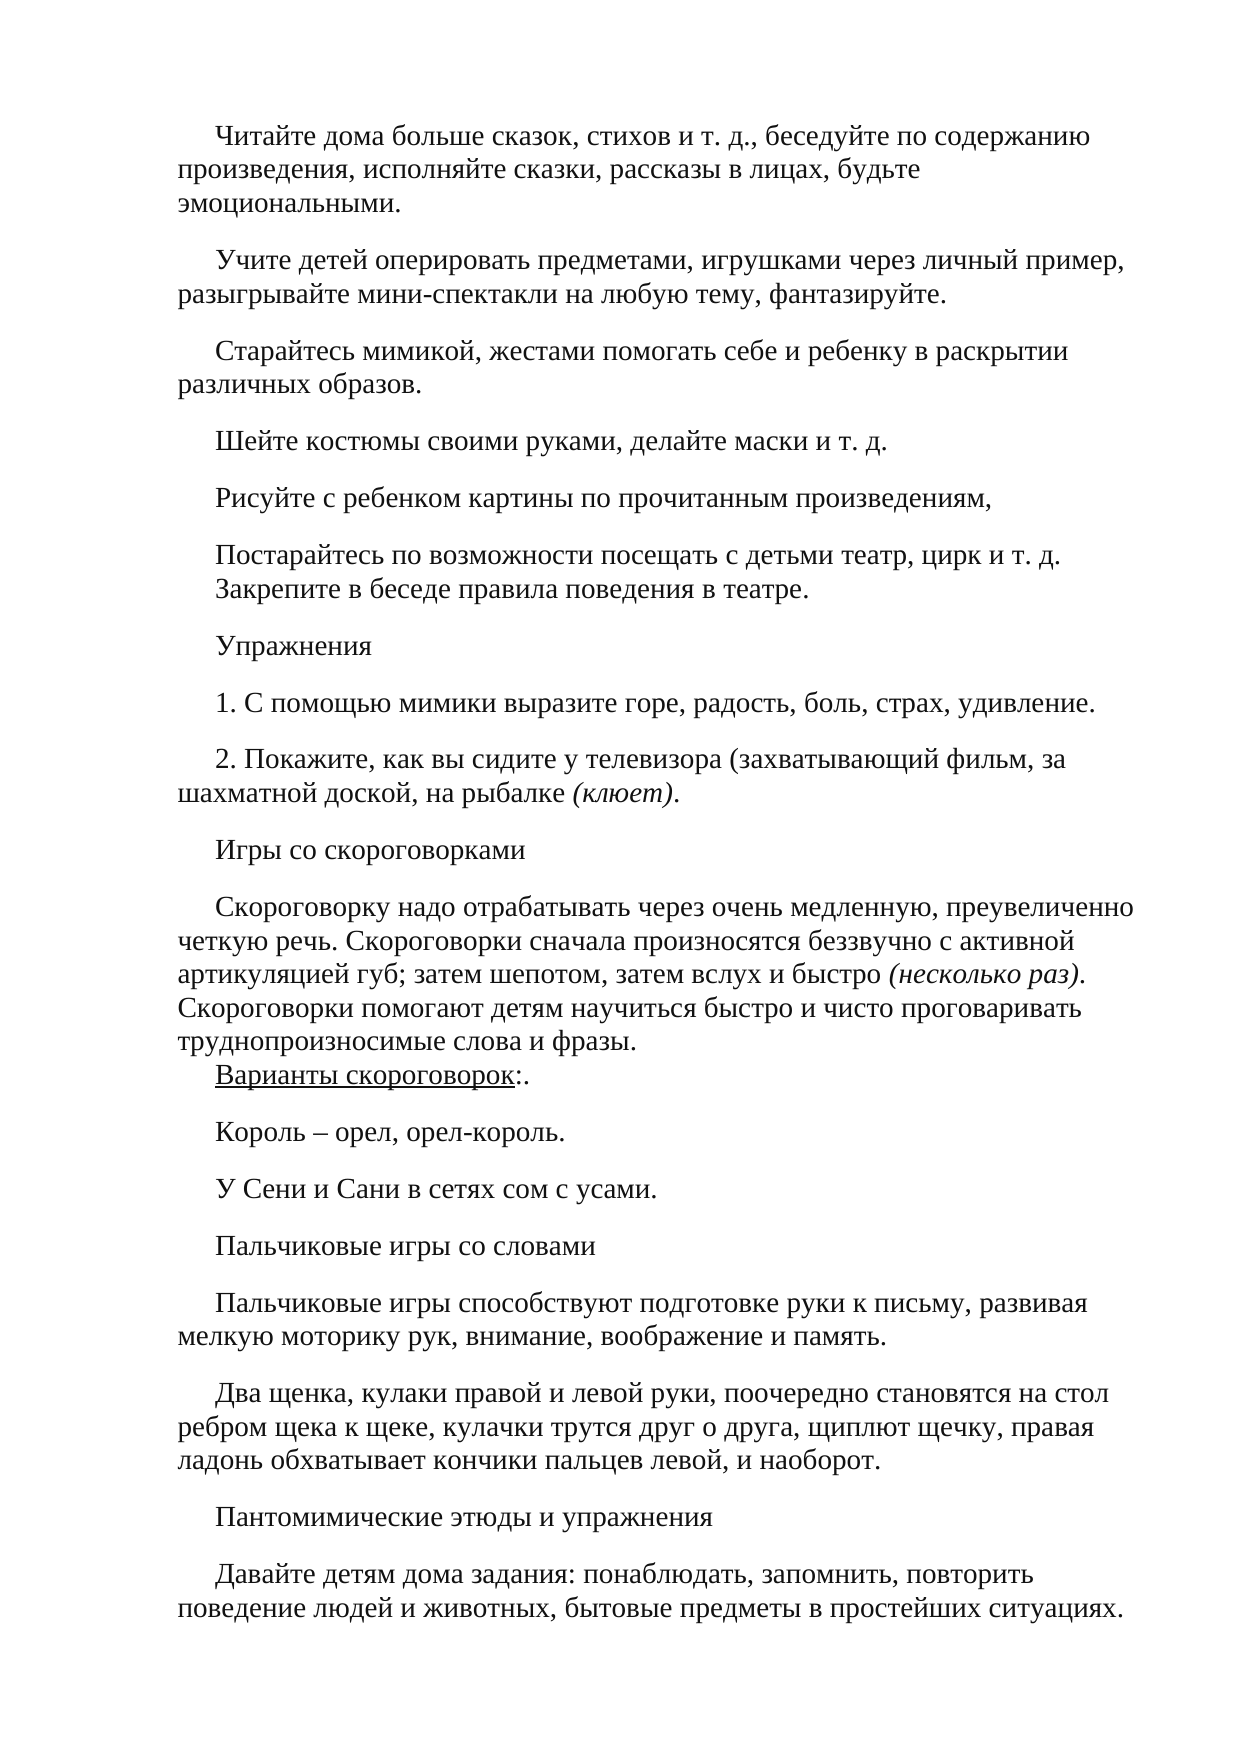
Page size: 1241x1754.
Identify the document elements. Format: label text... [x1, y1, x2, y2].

text Постарайтесь по возможности посещать с детьми театр, цирк и т. д. [177, 537, 1152, 571]
text Учите детей оперировать предметами, игрушками через личный пример, разыгрывайте мини-спектакли на любую тему, фантазируйте. [177, 242, 1152, 309]
text Рисуйте с ребенком картины по прочитанным произведениям, [177, 480, 1152, 514]
text У Сени и Сани в сетях сом с усами. [177, 1171, 1152, 1204]
text 1. С помощью мимики выразите горе, радость, боль, страх, удивление. [177, 685, 1152, 718]
text 2. Покажите, как вы сидите у телевизора (захватывающий фильм, за шахматной доской, на рыбалке (клюет). [177, 742, 1152, 809]
text Варианты скороговорок:. [177, 1057, 1152, 1090]
text Старайтесь мимикой, жестами помогать себе и ребенку в раскрытии различных образов. [177, 333, 1152, 400]
text Упражнения [177, 628, 1152, 661]
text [177, 1556, 1152, 1623]
text Пальчиковые игры со словами [177, 1228, 1152, 1261]
text Скороговорку надо отрабатывать через очень медленную, преувеличенно четкую речь. Скороговорки сначала произносятся беззвучно с активной артикуляцией губ; затем шепотом, затем вслух и быстро (несколько раз). Скороговорки помогают детям научиться быстро и чисто проговаривать труднопроизносимые слова и фразы. [177, 889, 1152, 1057]
text Пальчиковые игры способствуют подготовке руки к письму, развивая мелкую моторику рук, внимание, воображение и память. [177, 1285, 1152, 1352]
text Игры со скороговорками [177, 832, 1152, 866]
text Пантомимические этюды и упражнения [177, 1499, 1152, 1533]
text Закрепите в беседе правила поведения в театре. [177, 571, 1152, 604]
text Читайте дома больше сказок, стихов и т. д., беседуйте по содержанию произведения, исполняйте сказки, рассказы в лицах, будьте эмоциональными. [177, 118, 1152, 219]
text Шейте костюмы своими руками, делайте маски и т. д. [177, 423, 1152, 457]
text Два щенка, кулаки правой и левой руки, поочередно становятся на стол ребром щека к щеке, кулачки трутся друг о друга, щиплют щечку, правая ладонь обхватывает кончики пальцев левой, и наоборот. [177, 1375, 1152, 1476]
text Король – орел, орел-король. [177, 1114, 1152, 1147]
